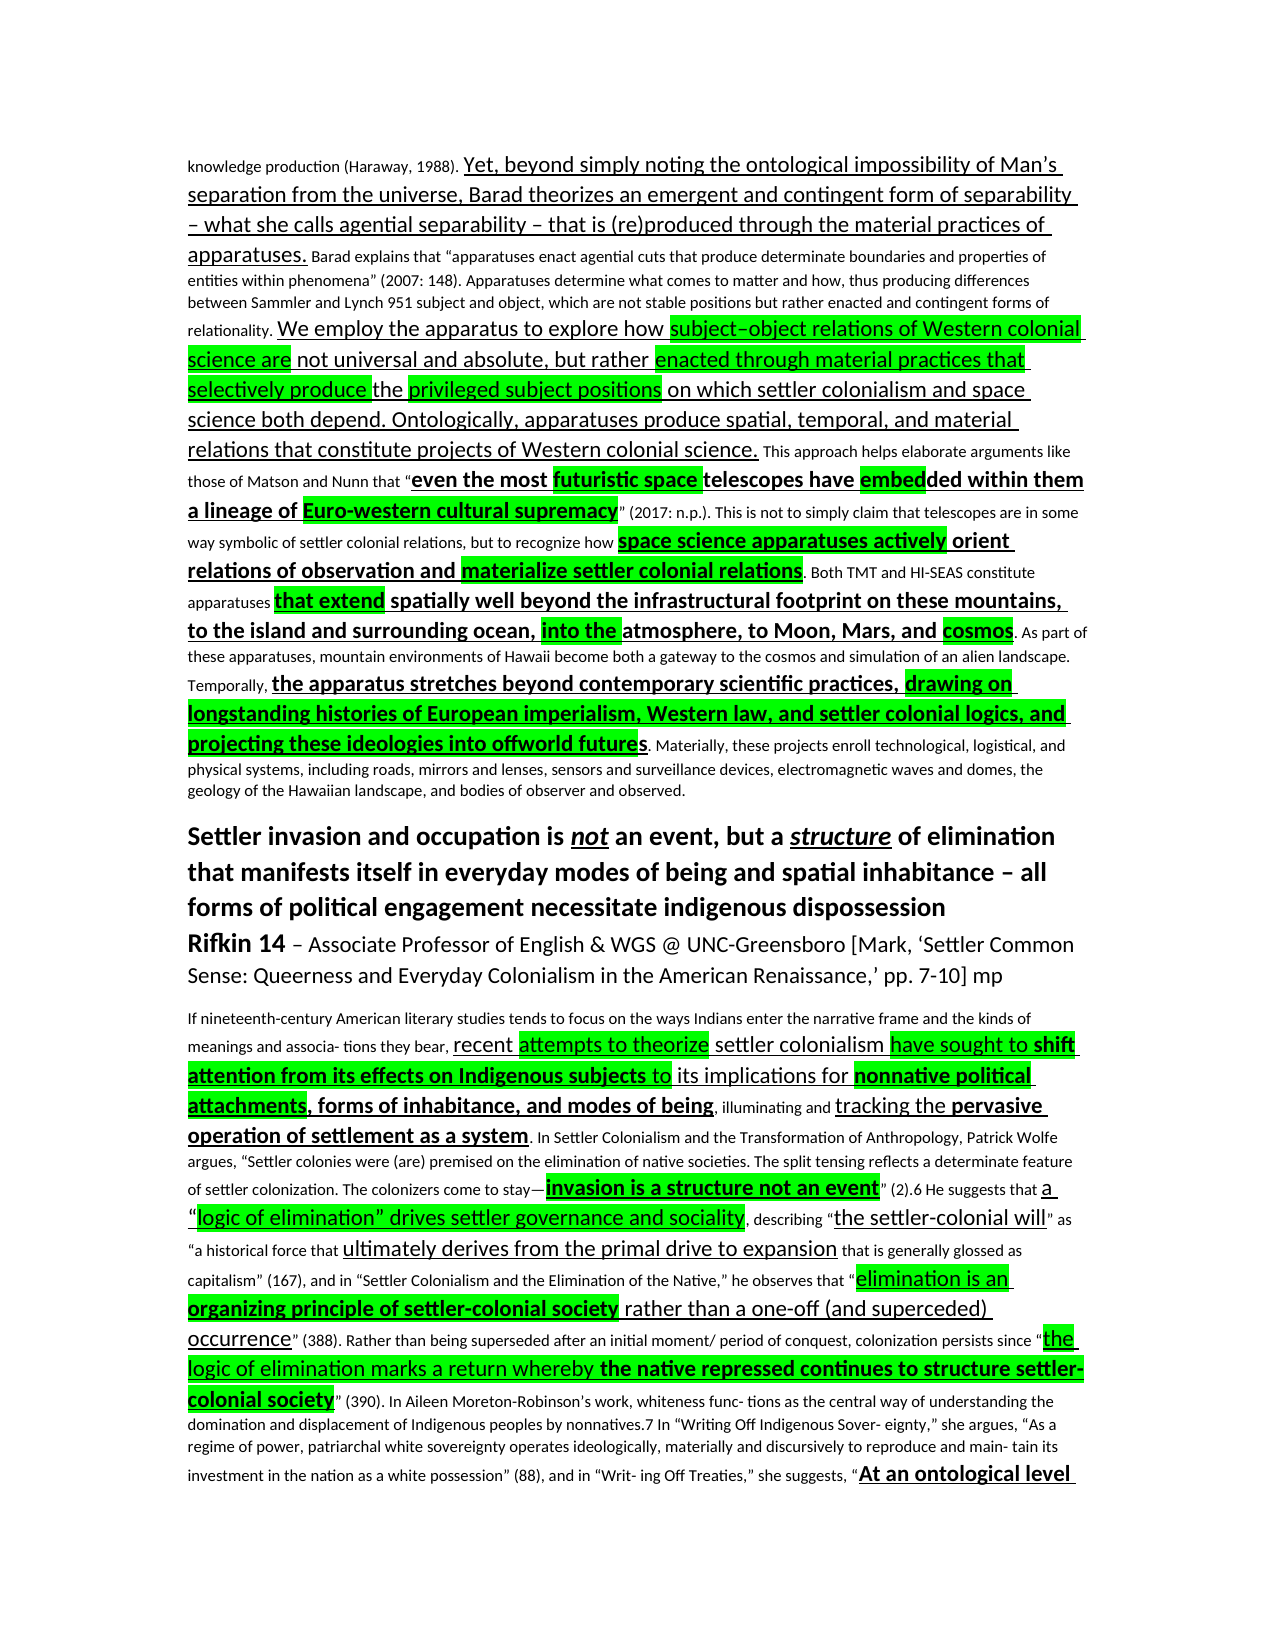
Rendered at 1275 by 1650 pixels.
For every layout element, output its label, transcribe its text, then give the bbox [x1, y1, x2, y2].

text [187, 150, 1087, 801]
subtitle Settler invasion and occupation is not an event, but a structure of elimination that manifests itself in everyday modes of being and spatial inhabitance – all forms of political engagement necessitate indigenous dispossession [187, 819, 1087, 923]
text Rifkin 14 – Associate Professor of English & WGS @ UNC-Greensboro [Mark, ‘Settler Common Sense: Queerness and Everyday Colonialism in the American Renaissance,’ pp. 7-10] mp [187, 926, 1087, 989]
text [187, 1008, 1087, 1487]
